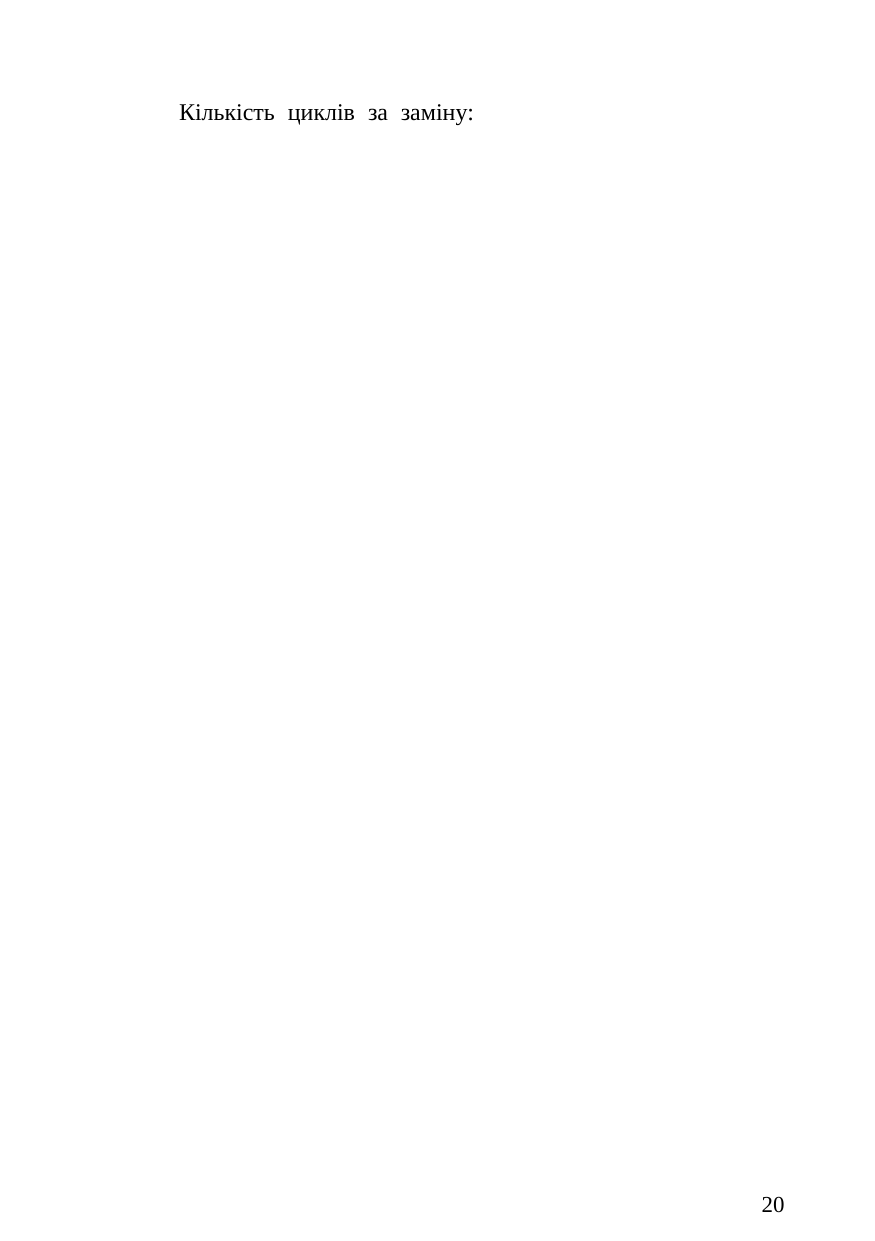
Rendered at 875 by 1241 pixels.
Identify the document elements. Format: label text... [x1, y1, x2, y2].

text Кількість циклів за заміну: [179, 98, 812, 126]
